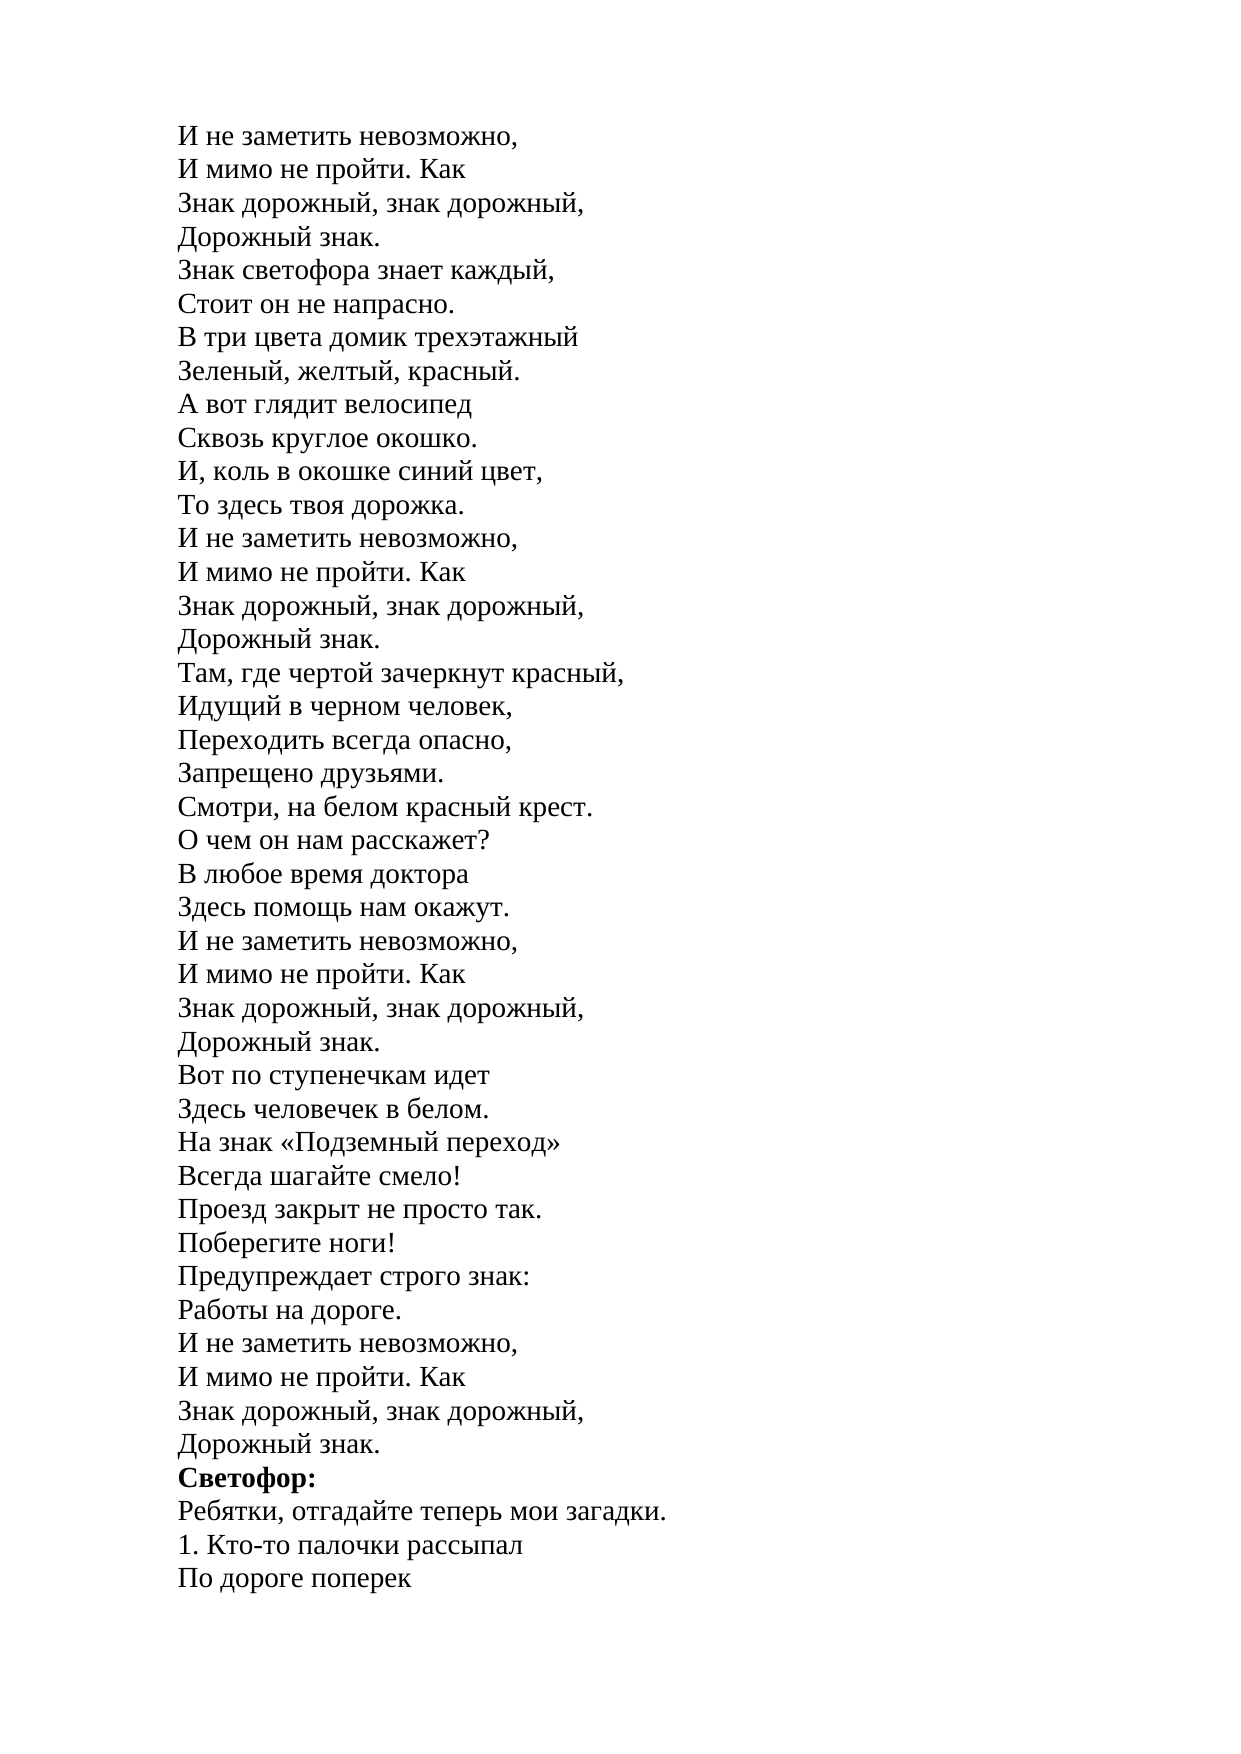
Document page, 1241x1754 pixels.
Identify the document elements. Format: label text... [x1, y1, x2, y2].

text Знак дорожный, знак дорожный, [177, 1393, 1152, 1426]
text Дорожный знак. [177, 219, 1152, 252]
text Там, где чертой зачеркнут красный, [177, 655, 1152, 688]
text На знак «Подземный переход» [177, 1124, 1152, 1158]
text И не заметить невозможно, [177, 923, 1152, 957]
text Всегда шагайте смело! [177, 1158, 1152, 1191]
text Смотри, на белом красный крест. [177, 789, 1152, 822]
text Ребятки, отгадайте теперь мои загадки. [177, 1493, 1152, 1527]
text Проезд закрыт не просто так. [177, 1191, 1152, 1225]
text То здесь твоя дорожка. [177, 487, 1152, 521]
text О чем он нам расскажет? [177, 822, 1152, 856]
text Вот по ступенечкам идет [177, 1057, 1152, 1091]
text В любое время доктора [177, 856, 1152, 889]
text И мимо не пройти. Как [177, 554, 1152, 588]
text Зеленый, желтый, красный. [177, 353, 1152, 386]
text Дорожный знак. [177, 1024, 1152, 1057]
text Знак светофора знает каждый, [177, 252, 1152, 286]
text Переходить всегда опасно, [177, 722, 1152, 755]
text И мимо не пройти. Как [177, 152, 1152, 185]
text Знак дорожный, знак дорожный, [177, 588, 1152, 621]
text И не заметить невозможно, [177, 1326, 1152, 1359]
text Работы на дороге. [177, 1292, 1152, 1326]
text Знак дорожный, знак дорожный, [177, 185, 1152, 219]
text В три цвета домик трехэтажный [177, 319, 1152, 353]
text Дорожный знак. [177, 1426, 1152, 1460]
text Сквозь круглое окошко. [177, 420, 1152, 453]
text И не заметить невозможно, [177, 521, 1152, 554]
text И не заметить невозможно, [177, 118, 1152, 152]
text И мимо не пройти. Как [177, 957, 1152, 990]
text Светофор: [177, 1460, 1152, 1493]
text Стоит он не напрасно. [177, 286, 1152, 319]
text Предупреждает строго знак: [177, 1258, 1152, 1292]
text И, коль в окошке синий цвет, [177, 453, 1152, 487]
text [177, 1527, 1152, 1594]
text А вот глядит велосипед [177, 386, 1152, 420]
text Идущий в черном человек, [177, 688, 1152, 722]
text Запрещено друзьями. [177, 755, 1152, 789]
text И мимо не пройти. Как [177, 1359, 1152, 1393]
text Здесь помощь нам окажут. [177, 889, 1152, 923]
text Дорожный знак. [177, 621, 1152, 655]
text Здесь человечек в белом. [177, 1091, 1152, 1124]
text Поберегите ноги! [177, 1225, 1152, 1258]
text Знак дорожный, знак дорожный, [177, 990, 1152, 1024]
